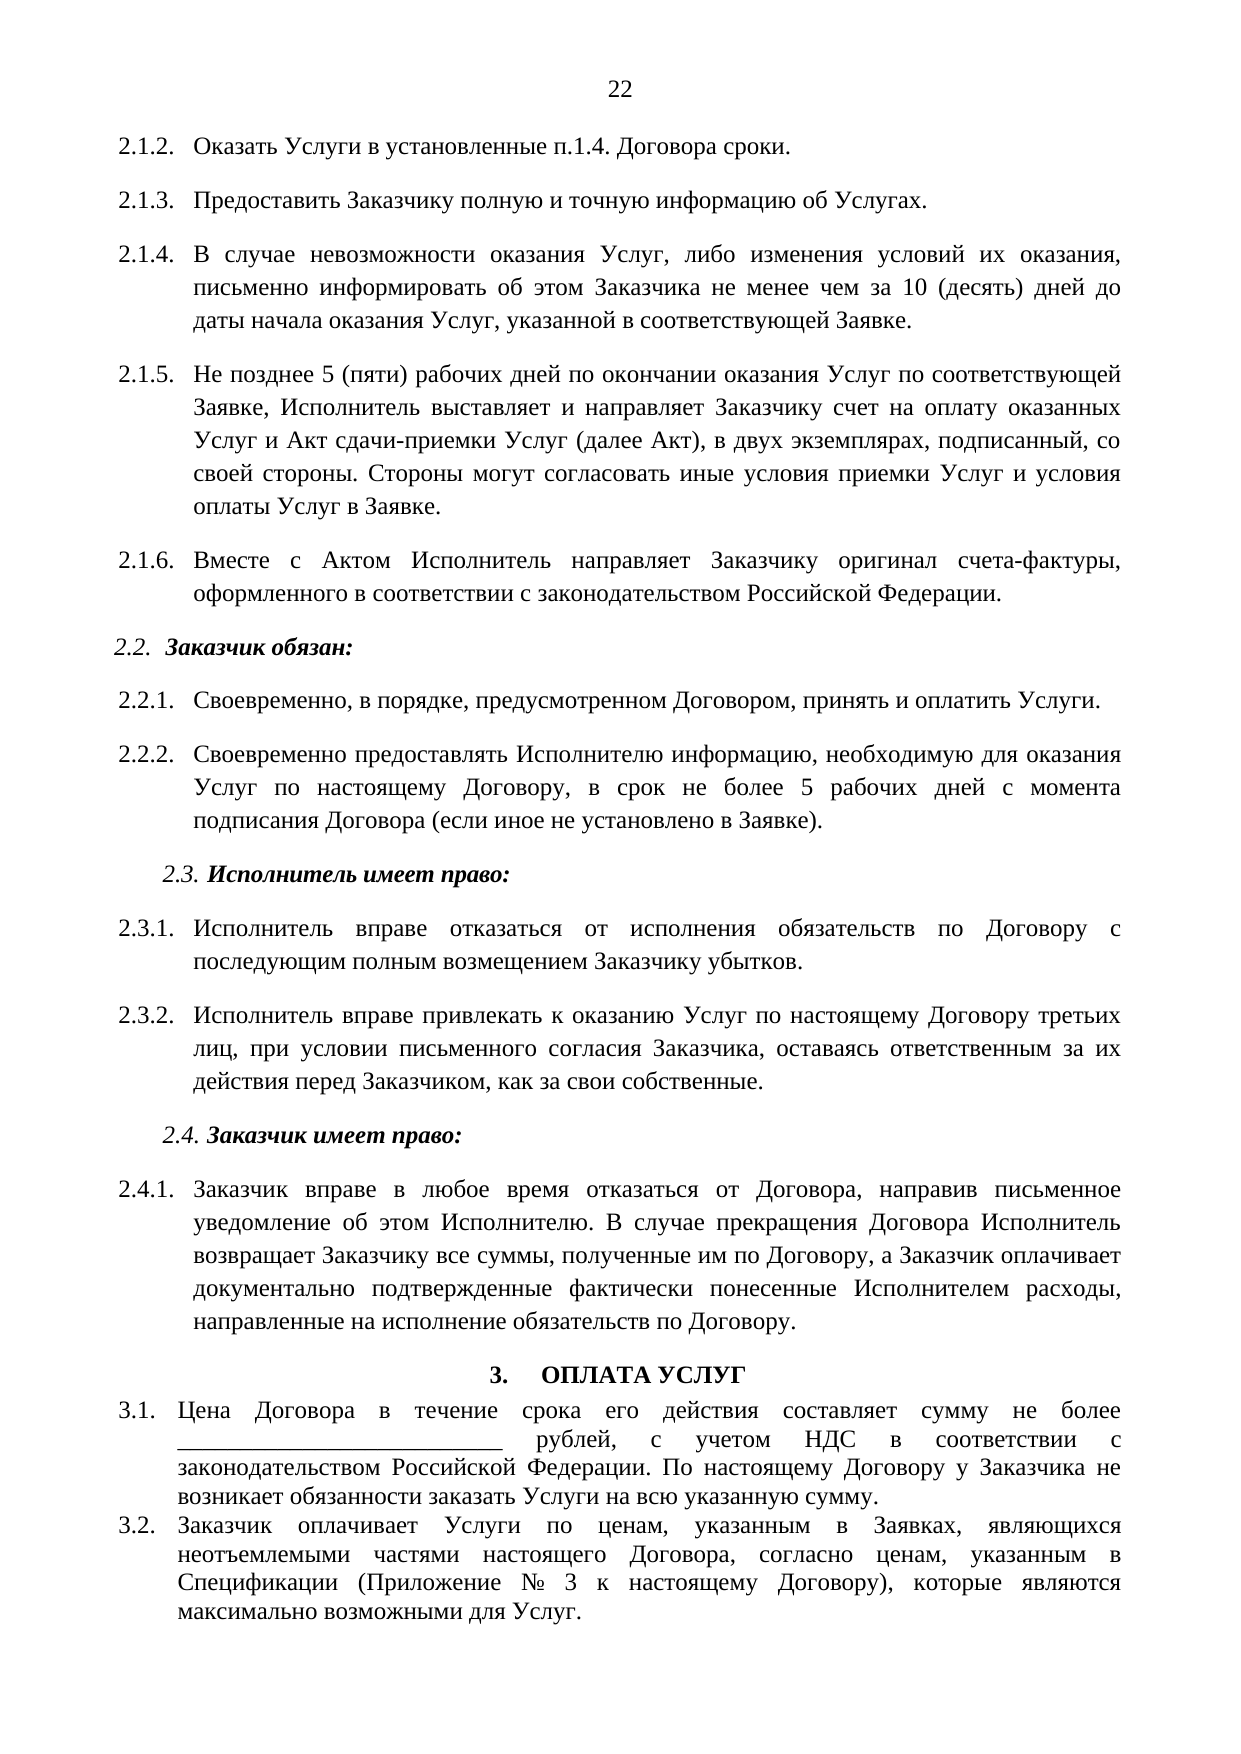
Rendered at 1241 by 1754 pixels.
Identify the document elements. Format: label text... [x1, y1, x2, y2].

list Своевременно предоставлять Исполнителю информацию, необходимую для оказания Услуг по настоящему Договору, в срок не более 5 рабочих дней с момента подписания Договора (если иное не установлено в Заявке). [118, 739, 1122, 834]
list Исполнитель имеет право: [162, 859, 1122, 888]
list Вместе с Актом Исполнитель направляет Заказчику оригинал счета-фактуры, оформленного в соответствии с законодательством Российской Федерации. [118, 545, 1122, 607]
text 3.1. Цена Договора в течение срока его действия составляет сумму не более __________________________ рублей, с учетом НДС в соответствии с законодательством Российской Федерации. По настоящему Договору у Заказчика не возникает обязанности заказать Услуги на всю указанную сумму. [118, 1395, 1122, 1510]
text 3.2. Заказчик оплачивает Услуги по ценам, указанным в Заявках, являющихся неотъемлемыми частями настоящего Договора, согласно ценам, указанным в Спецификации (Приложение № 3 к настоящему Договору), которые являются максимально возможными для Услуг. [118, 1510, 1122, 1625]
list Предоставить Заказчику полную и точную информацию об Услугах. [118, 185, 1122, 214]
list Заказчик имеет право: [162, 1120, 1122, 1149]
list Исполнитель вправе привлекать к оказанию Услуг по настоящему Договору третьих лиц, при условии письменного согласия Заказчика, оставаясь ответственным за их действия перед Заказчиком, как за свои собственные. [118, 1000, 1122, 1095]
list Исполнитель вправе отказаться от исполнения обязательств по Договору с последующим полным возмещением Заказчику убытков. [118, 913, 1122, 975]
list ОПЛАТА УСЛУГ [114, 1360, 1122, 1388]
list В случае невозможности оказания Услуг, либо изменения условий их оказания, письменно информировать об этом Заказчика не менее чем за 10 (десять) дней до даты начала оказания Услуг, указанной в соответствующей Заявке. [118, 239, 1122, 334]
list Своевременно, в порядке, предусмотренном Договором, принять и оплатить Услуги. [118, 686, 1122, 714]
list Заказчик вправе в любое время отказаться от Договора, направив письменное уведомление об этом Исполнителю. В случае прекращения Договора Исполнитель возвращает Заказчику все суммы, полученные им по Договору, а Заказчик оплачивает документально подтвержденные фактически понесенные Исполнителем расходы, направленные на исполнение обязательств по Договору. [118, 1174, 1122, 1335]
list Оказать Услуги в установленные п.1.4. Договора сроки. [118, 131, 1122, 160]
list Не позднее 5 (пяти) рабочих дней по окончании оказания Услуг по соответствующей Заявке, Исполнитель выставляет и направляет Заказчику счет на оплату оказанных Услуг и Акт сдачи-приемки Услуг (далее Акт), в двух экземплярах, подписанный, со своей стороны. Стороны могут согласовать иные условия приемки Услуг и условия оплаты Услуг в Заявке. [118, 359, 1122, 520]
list Заказчик обязан: [114, 632, 1122, 661]
